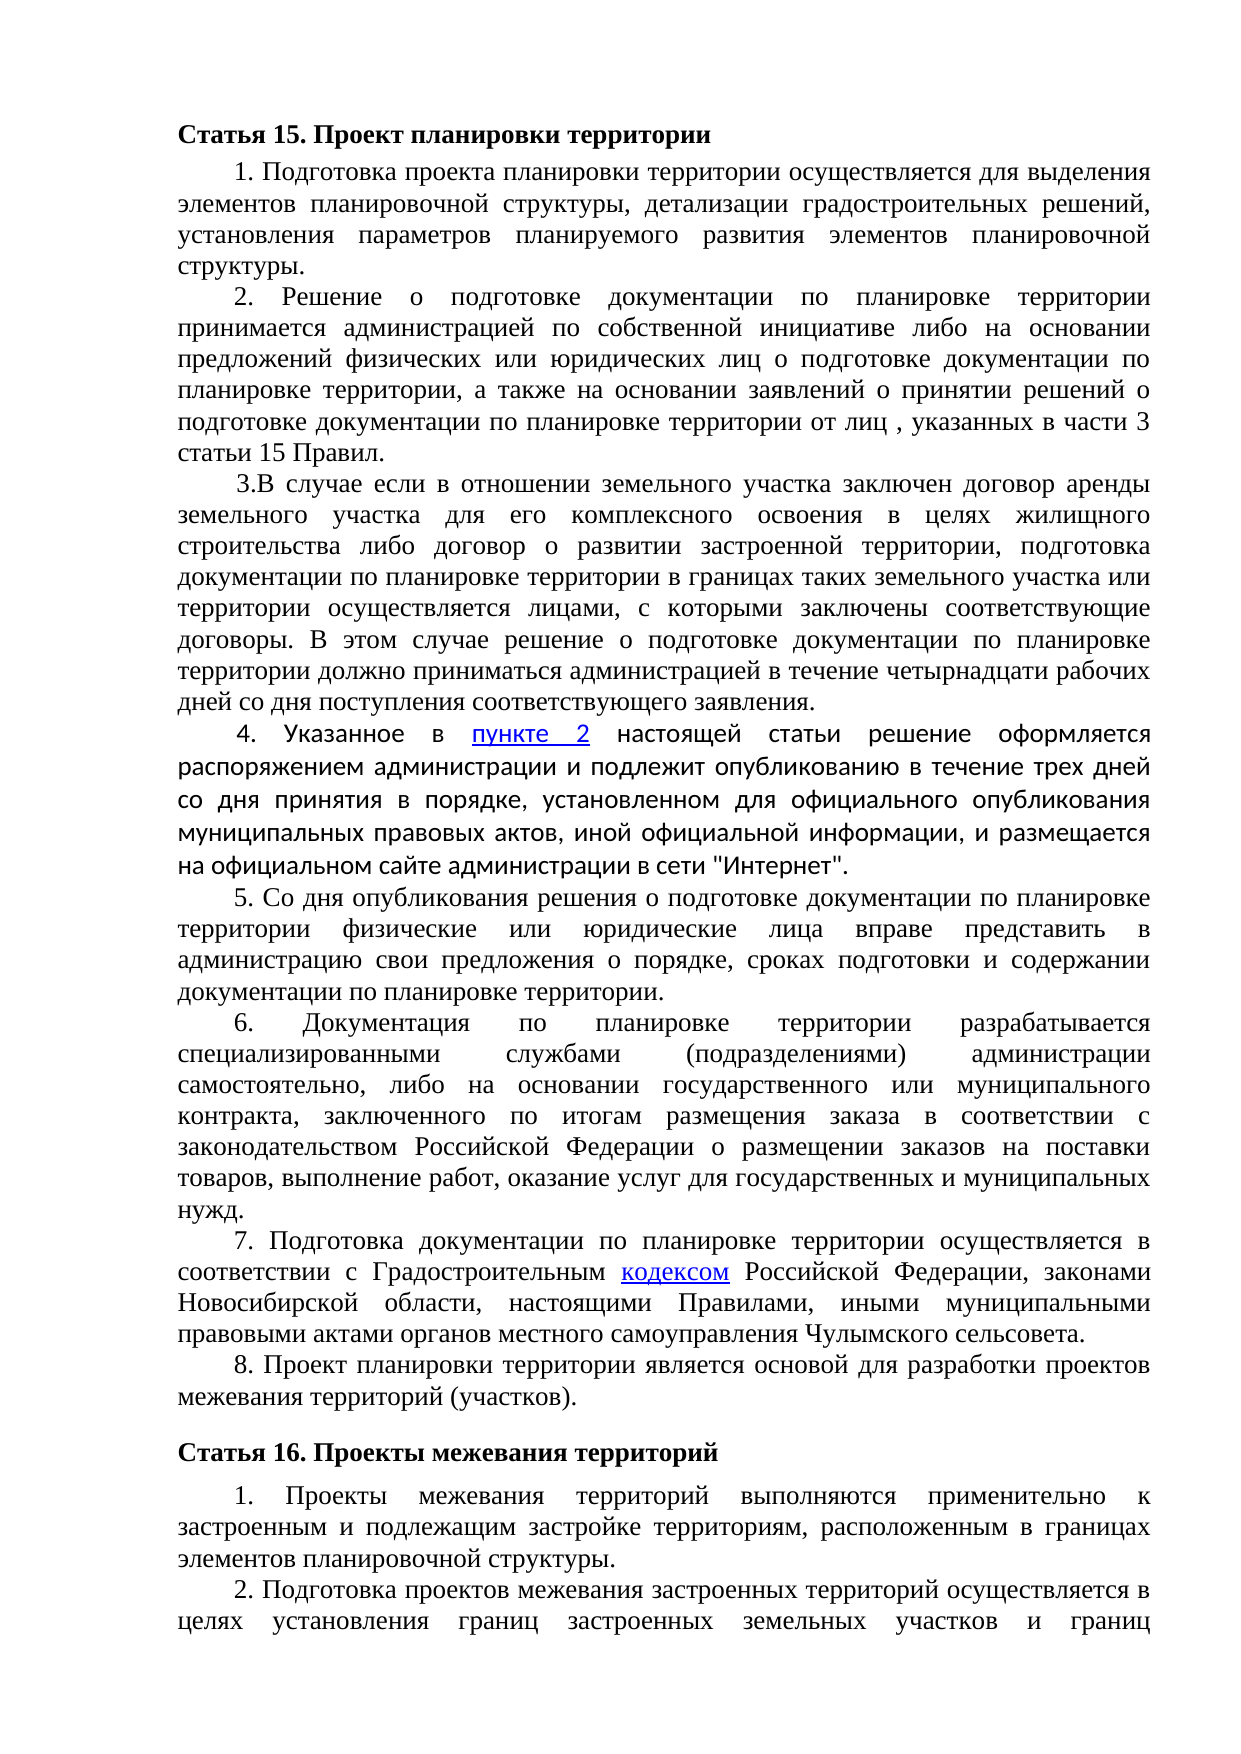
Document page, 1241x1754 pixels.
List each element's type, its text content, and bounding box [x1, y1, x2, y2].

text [177, 1573, 1152, 1635]
text 6. Документация по планировке территории разрабатывается специализированными службами (подразделениями) администрации самостоятельно, либо на основании государственного или муниципального контракта, заключенного по итогам размещения заказа в соответствии с законодательством Российской Федерации о размещении заказов на поставки товаров, выполнение работ, оказание услуг для государственных и муниципальных нужд. [177, 1006, 1152, 1224]
text 1. Проекты межевания территорий выполняются применительно к застроенным и подлежащим застройке территориям, расположенным в границах элементов планировочной структуры. [177, 1479, 1152, 1573]
text 1. Подготовка проекта планировки территории осуществляется для выделения элементов планировочной структуры, детализации градостроительных решений, установления параметров планируемого развития элементов планировочной структуры. [177, 156, 1152, 280]
text 2. Решение о подготовке документации по планировке территории принимается администрацией по собственной инициативе либо на основании предложений физических или юридических лиц о подготовке документации по планировке территории, а также на основании заявлений о принятии решений о подготовке документации по планировке территории от лиц , указанных в части 3 статьи 15 Правил. [177, 280, 1152, 467]
text 5. Со дня опубликования решения о подготовке документации по планировке территории физические или юридические лица вправе представить в администрацию свои предложения о порядке, сроках подготовки и содержании документации по планировке территории. [177, 881, 1152, 1006]
subtitle Статья 16. Проекты межевания территорий [177, 1436, 1152, 1467]
subtitle Статья 15. Проект планировки территории [177, 118, 1152, 149]
text 8. Проект планировки территории является основой для разработки проектов межевания территорий (участков). [177, 1348, 1152, 1411]
subtitle 4. Указанное в пункте 2 настоящей статьи решение оформляется распоряжением администрации и подлежит опубликованию в течение трех дней со дня принятия в порядке, установленном для официального опубликования муниципальных правовых актов, иной официальной информации, и размещается на официальном сайте администрации в сети "Интернет". [177, 716, 1152, 881]
text 3.В случае если в отношении земельного участка заключен договор аренды земельного участка для его комплексного освоения в целях жилищного строительства либо договор о развитии застроенной территории, подготовка документации по планировке территории в границах таких земельного участка или территории осуществляется лицами, с которыми заключены соответствующие договоры. В этом случае решение о подготовке документации по планировке территории должно приниматься администрацией в течение четырнадцати рабочих дней со дня поступления соответствующего заявления. [177, 467, 1152, 716]
text 7. Подготовка документации по планировке территории осуществляется в соответствии с Градостроительным кодексом Российской Федерации, законами Новосибирской области, настоящими Правилами, иными муниципальными правовыми актами органов местного самоуправления Чулымского сельсовета. [177, 1224, 1152, 1348]
